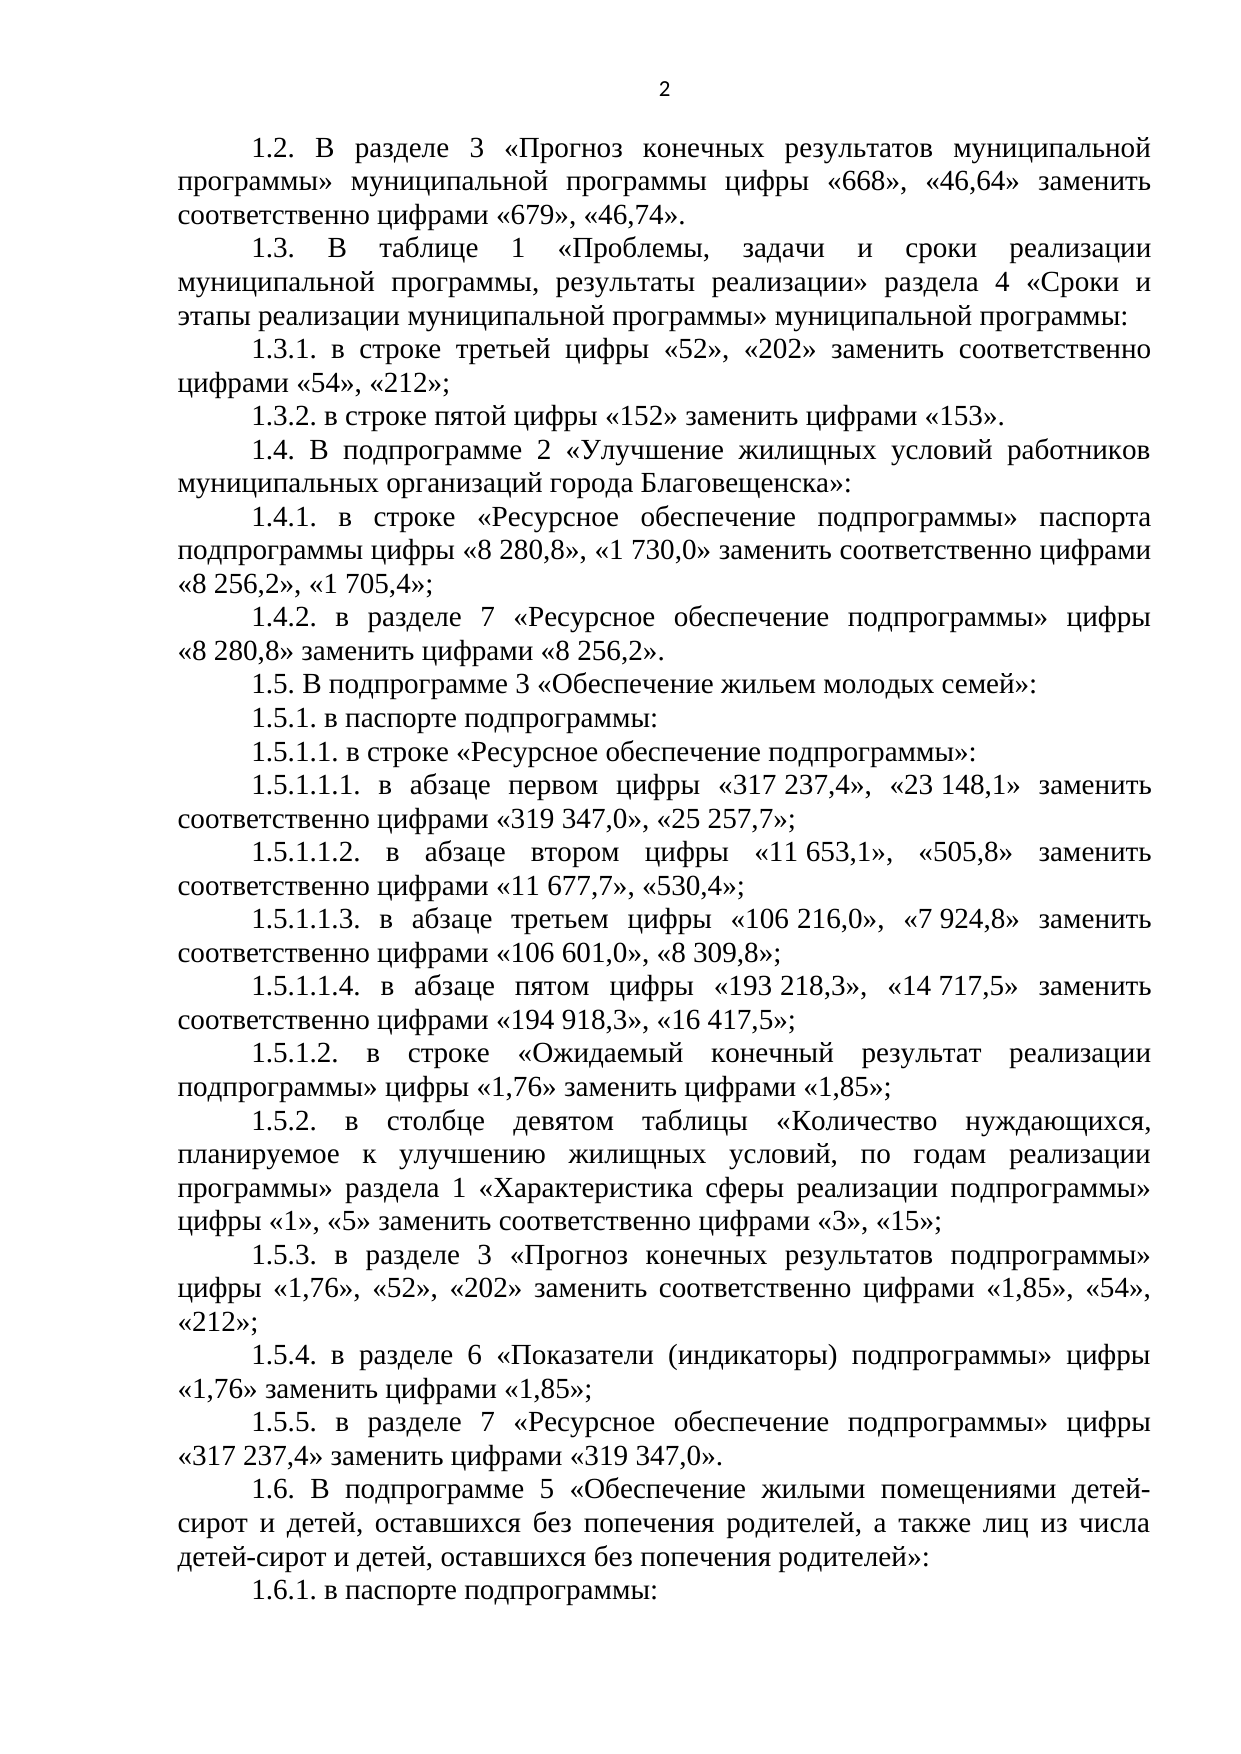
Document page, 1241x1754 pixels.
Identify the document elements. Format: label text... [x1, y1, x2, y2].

text 1.5. В подпрограмме 3 «Обеспечение жильем молодых семей»: [177, 667, 1152, 700]
text 1.5.2. в столбце девятом таблицы «Количество нуждающихся, планируемое к улучшению жилищных условий, по годам реализации программы» раздела 1 «Характеристика сферы реализации подпрограммы» цифры «1», «5» заменить соответственно цифрами «3», «15»; [177, 1103, 1152, 1237]
text 1.4.1. в строке «Ресурсное обеспечение подпрограммы» паспорта подпрограммы цифры «8 280,8», «1 730,0» заменить соответственно цифрами «8 256,2», «1 705,4»; [177, 499, 1152, 599]
text 1.5.1.1. в строке «Ресурсное обеспечение подпрограммы»: [177, 734, 1152, 767]
text 1.3.2. в строке пятой цифры «152» заменить цифрами «153». [177, 398, 1152, 432]
text 1.4.2. в разделе 7 «Ресурсное обеспечение подпрограммы» цифры «8 280,8» заменить цифрами «8 256,2». [177, 599, 1152, 667]
text 1.5.1. в паспорте подпрограммы: [177, 700, 1152, 734]
text 1.5.1.1.4. в абзаце пятом цифры «193 218,3», «14 717,5» заменить соответственно цифрами «194 918,3», «16 417,5»; [177, 968, 1152, 1036]
text 1.3. В таблице 1 «Проблемы, задачи и сроки реализации муниципальной программы, результаты реализации» раздела 4 «Сроки и этапы реализации муниципальной программы» муниципальной программы: [177, 231, 1152, 331]
text 1.2. В разделе 3 «Прогноз конечных результатов муниципальной программы» муниципальной программы цифры «668», «46,64» заменить соответственно цифрами «679», «46,74». [177, 130, 1152, 231]
text 1.5.1.2. в строке «Ожидаемый конечный результат реализации подпрограммы» цифры «1,76» заменить цифрами «1,85»; [177, 1036, 1152, 1103]
text 1.5.4. в разделе 6 «Показатели (индикаторы) подпрограммы» цифры «1,76» заменить цифрами «1,85»; [177, 1337, 1152, 1404]
text 1.4. В подпрограмме 2 «Улучшение жилищных условий работников муниципальных организаций города Благовещенска»: [177, 432, 1152, 499]
text 1.5.1.1.3. в абзаце третьем цифры «106 216,0», «7 924,8» заменить соответственно цифрами «106 601,0», «8 309,8»; [177, 901, 1152, 968]
text 1.5.5. в разделе 7 «Ресурсное обеспечение подпрограммы» цифры «317 237,4» заменить цифрами «319 347,0». [177, 1404, 1152, 1472]
text 1.6.1. в паспорте подпрограммы: [177, 1572, 1152, 1606]
text 1.5.3. в разделе 3 «Прогноз конечных результатов подпрограммы» цифры «1,76», «52», «202» заменить соответственно цифрами «1,85», «54», «212»; [177, 1237, 1152, 1337]
text 1.6. В подпрограмме 5 «Обеспечение жилыми помещениями детей-сирот и детей, оставшихся без попечения родителей, а также лиц из числа детей-сирот и детей, оставшихся без попечения родителей»: [177, 1472, 1152, 1572]
text 1.3.1. в строке третьей цифры «52», «202» заменить соответственно цифрами «54», «212»; [177, 331, 1152, 398]
text 1.5.1.1.2. в абзаце втором цифры «11 653,1», «505,8» заменить соответственно цифрами «11 677,7», «530,4»; [177, 834, 1152, 901]
text 1.5.1.1.1. в абзаце первом цифры «317 237,4», «23 148,1» заменить соответственно цифрами «319 347,0», «25 257,7»; [177, 767, 1152, 834]
